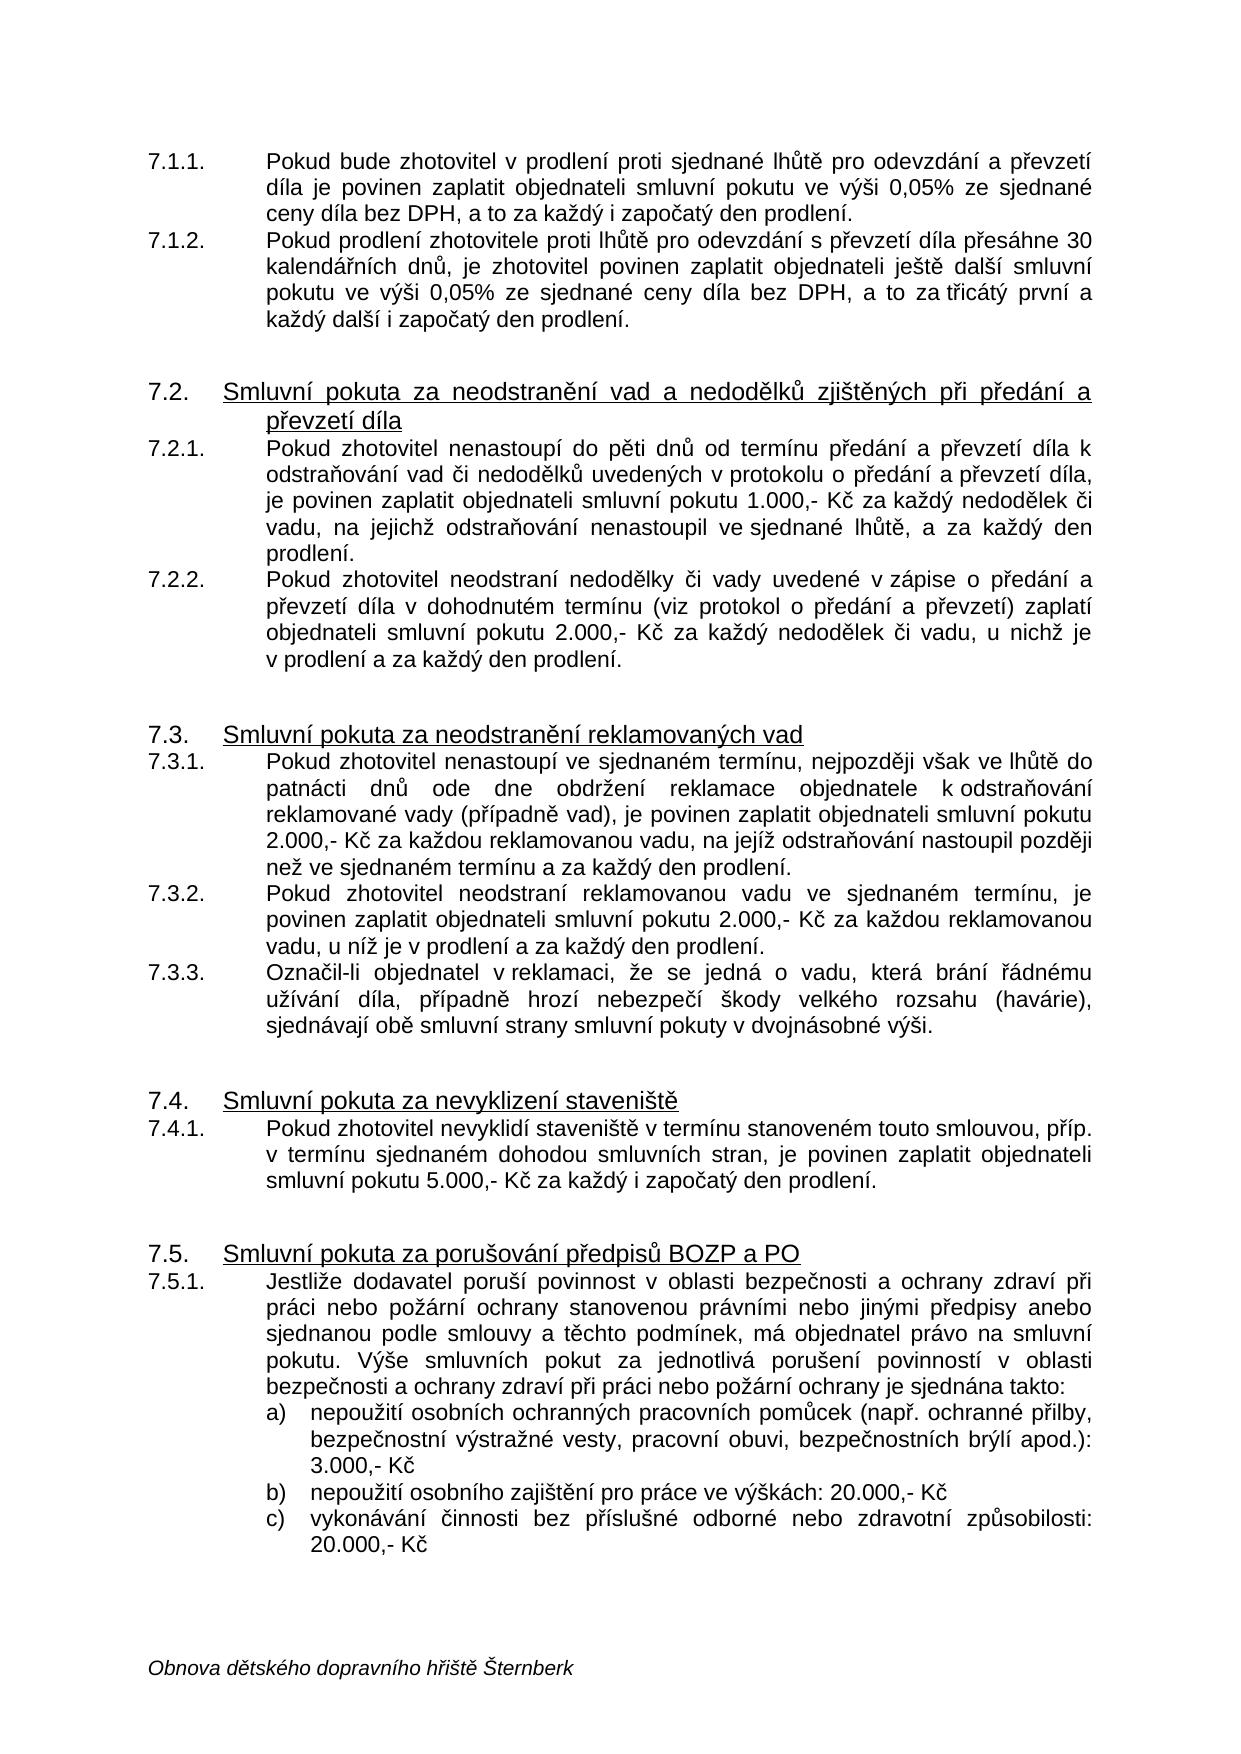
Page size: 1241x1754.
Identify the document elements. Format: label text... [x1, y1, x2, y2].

list Pokud zhotovitel neodstraní nedodělky či vady uvedené v zápise o předání a převzetí díla v dohodnutém termínu (viz protokol o předání a převzetí) zaplatí objednateli smluvní pokutu 2.000,- Kč za každý nedodělek či vadu, u nichž je v prodlení a za každý den prodlení. [148, 566, 1093, 672]
list Pokud zhotovitel nenastoupí ve sjednaném termínu, nejpozději však ve lhůtě do patnácti dnů ode dne obdržení reklamace objednatele k odstraňování reklamované vady (případně vad), je povinen zaplatit objednateli smluvní pokutu 2.000,- Kč za každou reklamovanou vadu, na jejíž odstraňování nastoupil později než ve sjednaném termínu a za každý den prodlení. [148, 748, 1093, 880]
list Jestliže dodavatel poruší povinnost v oblasti bezpečnosti a ochrany zdraví při práci nebo požární ochrany stanovenou právními nebo jinými předpisy anebo sjednanou podle smlouvy a těchto podmínek, má objednatel právo na smluvní pokutu. Výše smluvních pokut za jednotlivá porušení povinností v oblasti bezpečnosti a ochrany zdraví při práci nebo požární ochrany je sjednána takto: [148, 1268, 1093, 1399]
list vykonávání činnosti bez příslušné odborné nebo zdravotní způsobilosti: 20.000,- Kč [266, 1505, 1093, 1557]
list Pokud prodlení zhotovitele proti lhůtě pro odevzdání s převzetí díla přesáhne 30 kalendářních dnů, je zhotovitel povinen zaplatit objednateli ještě další smluvní pokutu ve výši 0,05% ze sjednané ceny díla bez DPH, a to za třicátý první a každý další i započatý den prodlení. [148, 227, 1093, 332]
list Smluvní pokuta za porušování předpisů BOZP a PO [148, 1239, 1093, 1268]
list Označil-li objednatel v reklamaci, že se jedná o vadu, která brání řádnému užívání díla, případně hrozí nebezpečí škody velkého rozsahu (havárie), sjednávají obě smluvní strany smluvní pokuty v dvojnásobné výši. [148, 959, 1093, 1038]
list nepoužití osobních ochranných pracovních pomůcek (např. ochranné přilby, bezpečnostní výstražné vesty, pracovní obuvi, bezpečnostních brýlí apod.): 3.000,- Kč [266, 1399, 1093, 1478]
list nepoužití osobního zajištění pro práce ve výškách: 20.000,- Kč [266, 1478, 1093, 1505]
list Pokud zhotovitel neodstraní reklamovanou vadu ve sjednaném termínu, je povinen zaplatit objednateli smluvní pokutu 2.000,- Kč za každou reklamovanou vadu, u níž je v prodlení a za každý den prodlení. [148, 880, 1093, 959]
list Smluvní pokuta za nevyklizení staveniště [148, 1086, 1093, 1115]
list Pokud bude zhotovitel v prodlení proti sjednané lhůtě pro odevzdání a převzetí díla je povinen zaplatit objednateli smluvní pokutu ve výši 0,05% ze sjednané ceny díla bez DPH, a to za každý i započatý den prodlení. [148, 148, 1093, 227]
list Smluvní pokuta za neodstranění reklamovaných vad [148, 719, 1093, 748]
list Pokud zhotovitel nevyklidí staveniště v termínu stanoveném touto smlouvou, příp. v termínu sjednaném dohodou smluvních stran, je povinen zaplatit objednateli smluvní pokutu 5.000,- Kč za každý i započatý den prodlení. [148, 1115, 1093, 1194]
list Smluvní pokuta za neodstranění vad a nedodělků zjištěných při předání a převzetí díla [148, 377, 1093, 435]
list Pokud zhotovitel nenastoupí do pěti dnů od termínu předání a převzetí díla k odstraňování vad či nedodělků uvedených v protokolu o předání a převzetí díla, je povinen zaplatit objednateli smluvní pokutu 1.000,- Kč za každý nedodělek či vadu, na jejichž odstraňování nenastoupil ve sjednané lhůtě, a za každý den prodlení. [148, 435, 1093, 566]
